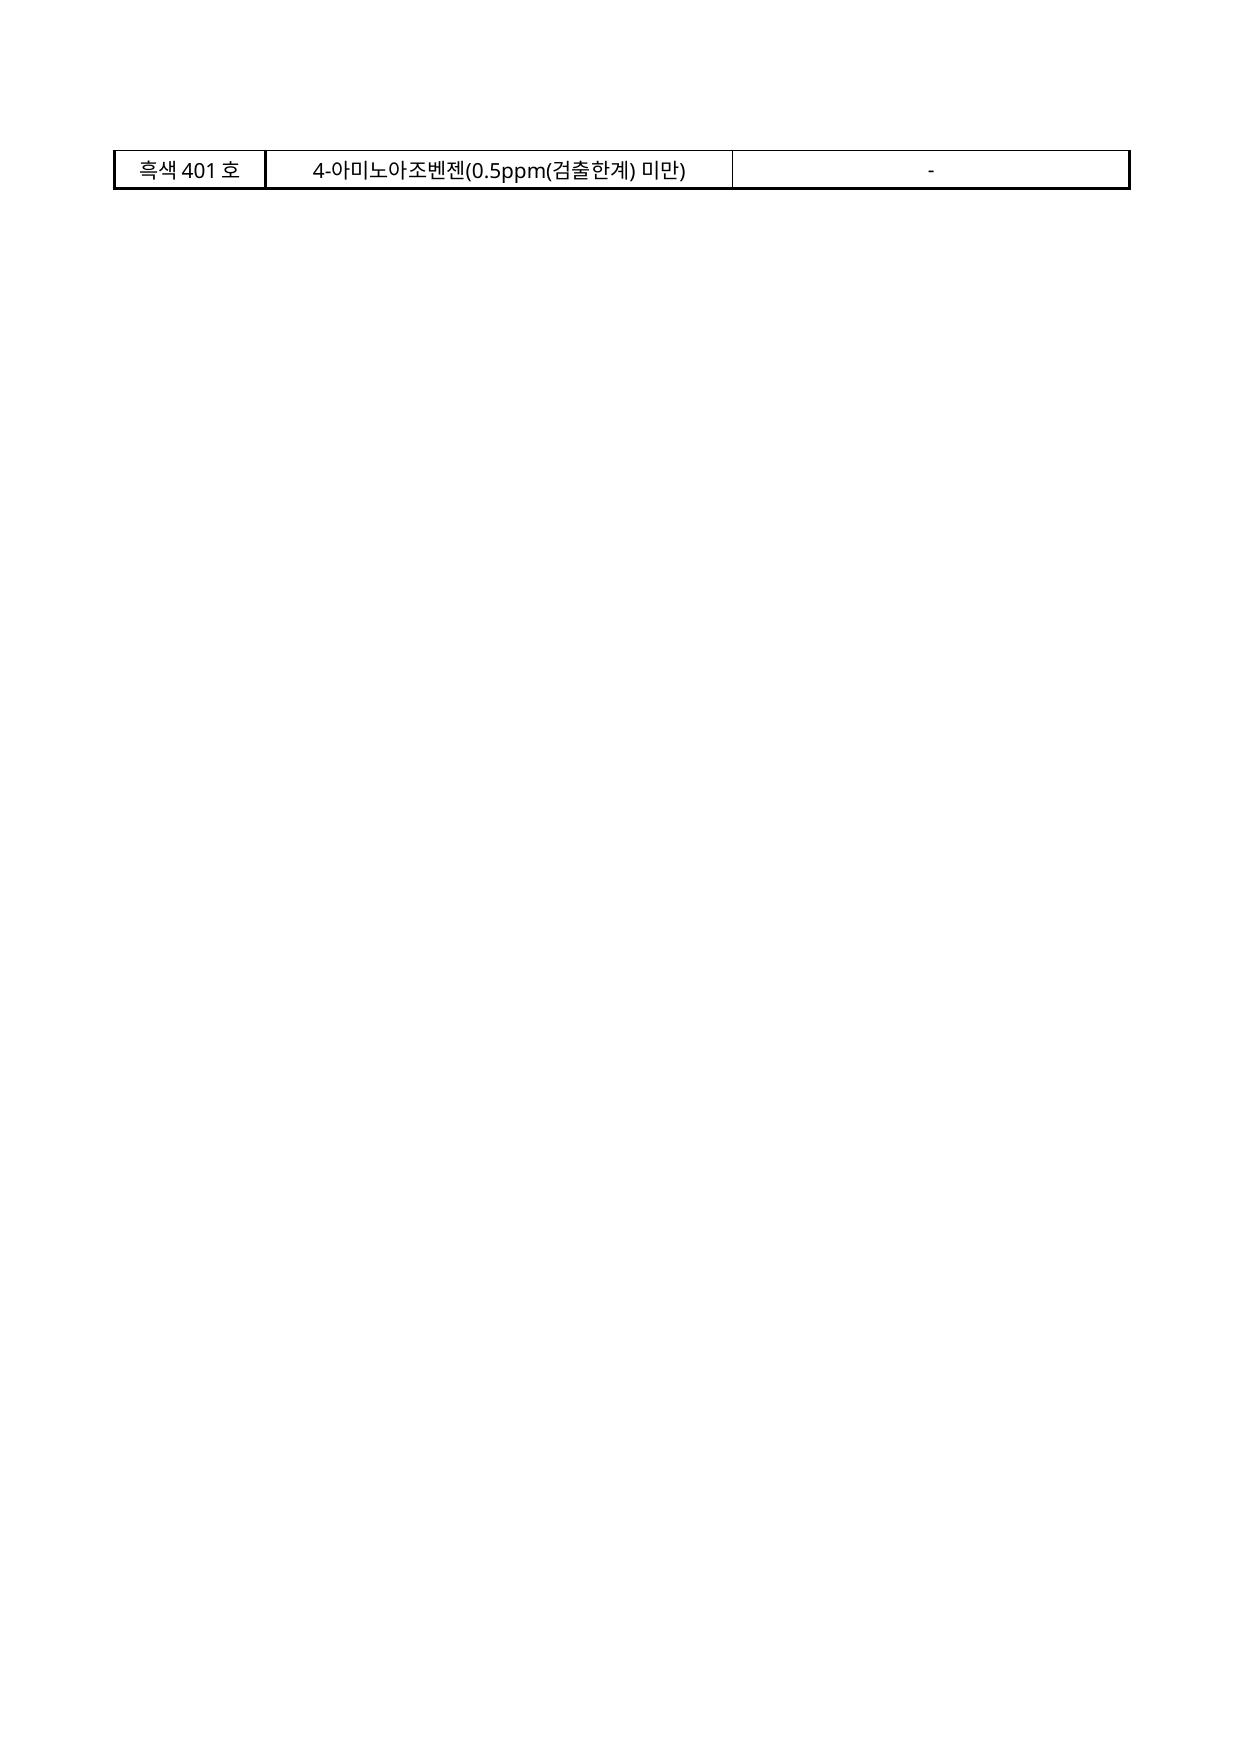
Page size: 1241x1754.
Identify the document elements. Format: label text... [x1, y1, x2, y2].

table_cell 흑색401호 [116, 151, 264, 187]
table_cell 4-아미노아조벤젠(0.5ppm(검출한계) 미만) [267, 151, 732, 187]
table_cell - [733, 151, 1128, 187]
